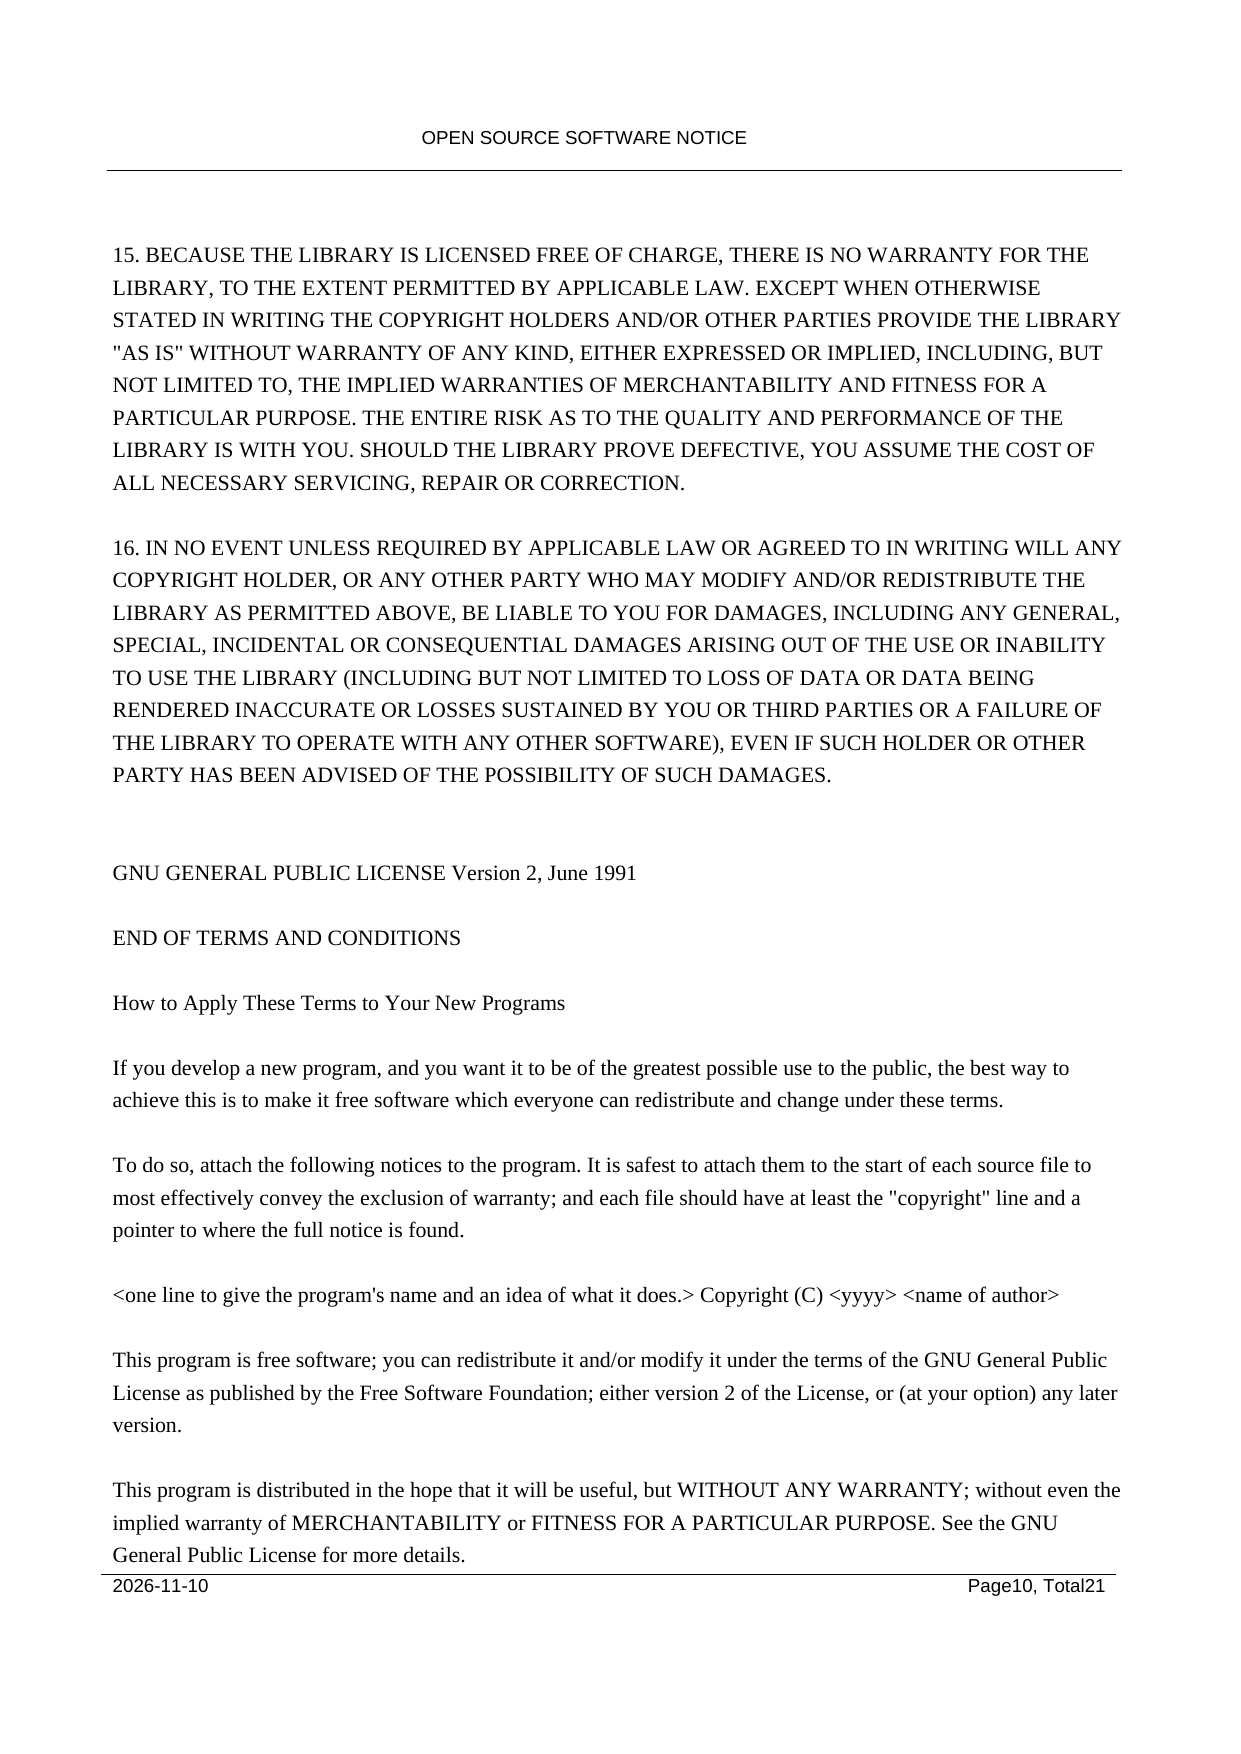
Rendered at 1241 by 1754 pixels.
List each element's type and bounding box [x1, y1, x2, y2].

text [112, 206, 1128, 1571]
